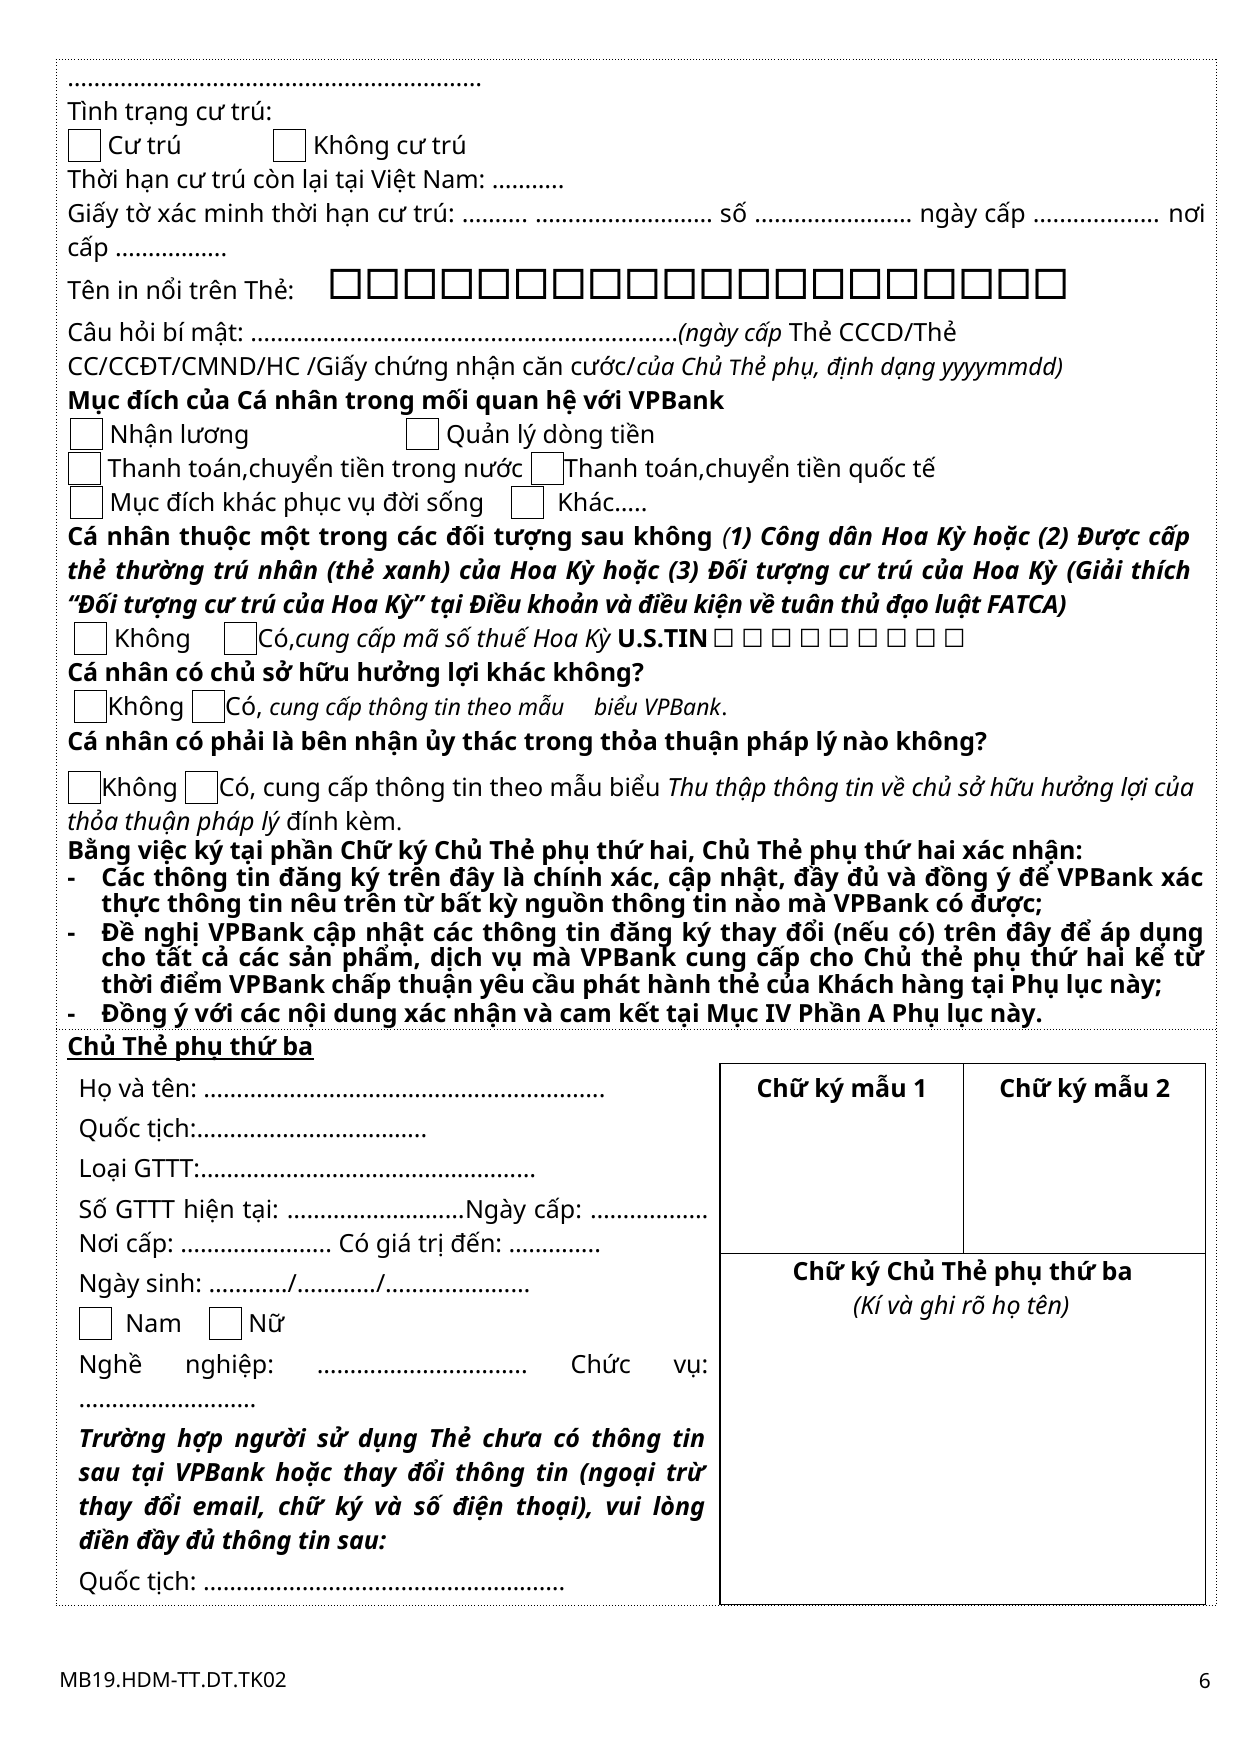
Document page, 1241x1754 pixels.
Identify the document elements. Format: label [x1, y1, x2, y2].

table_cell [56, 1029, 1217, 1604]
table_cell [56, 59, 1217, 1028]
